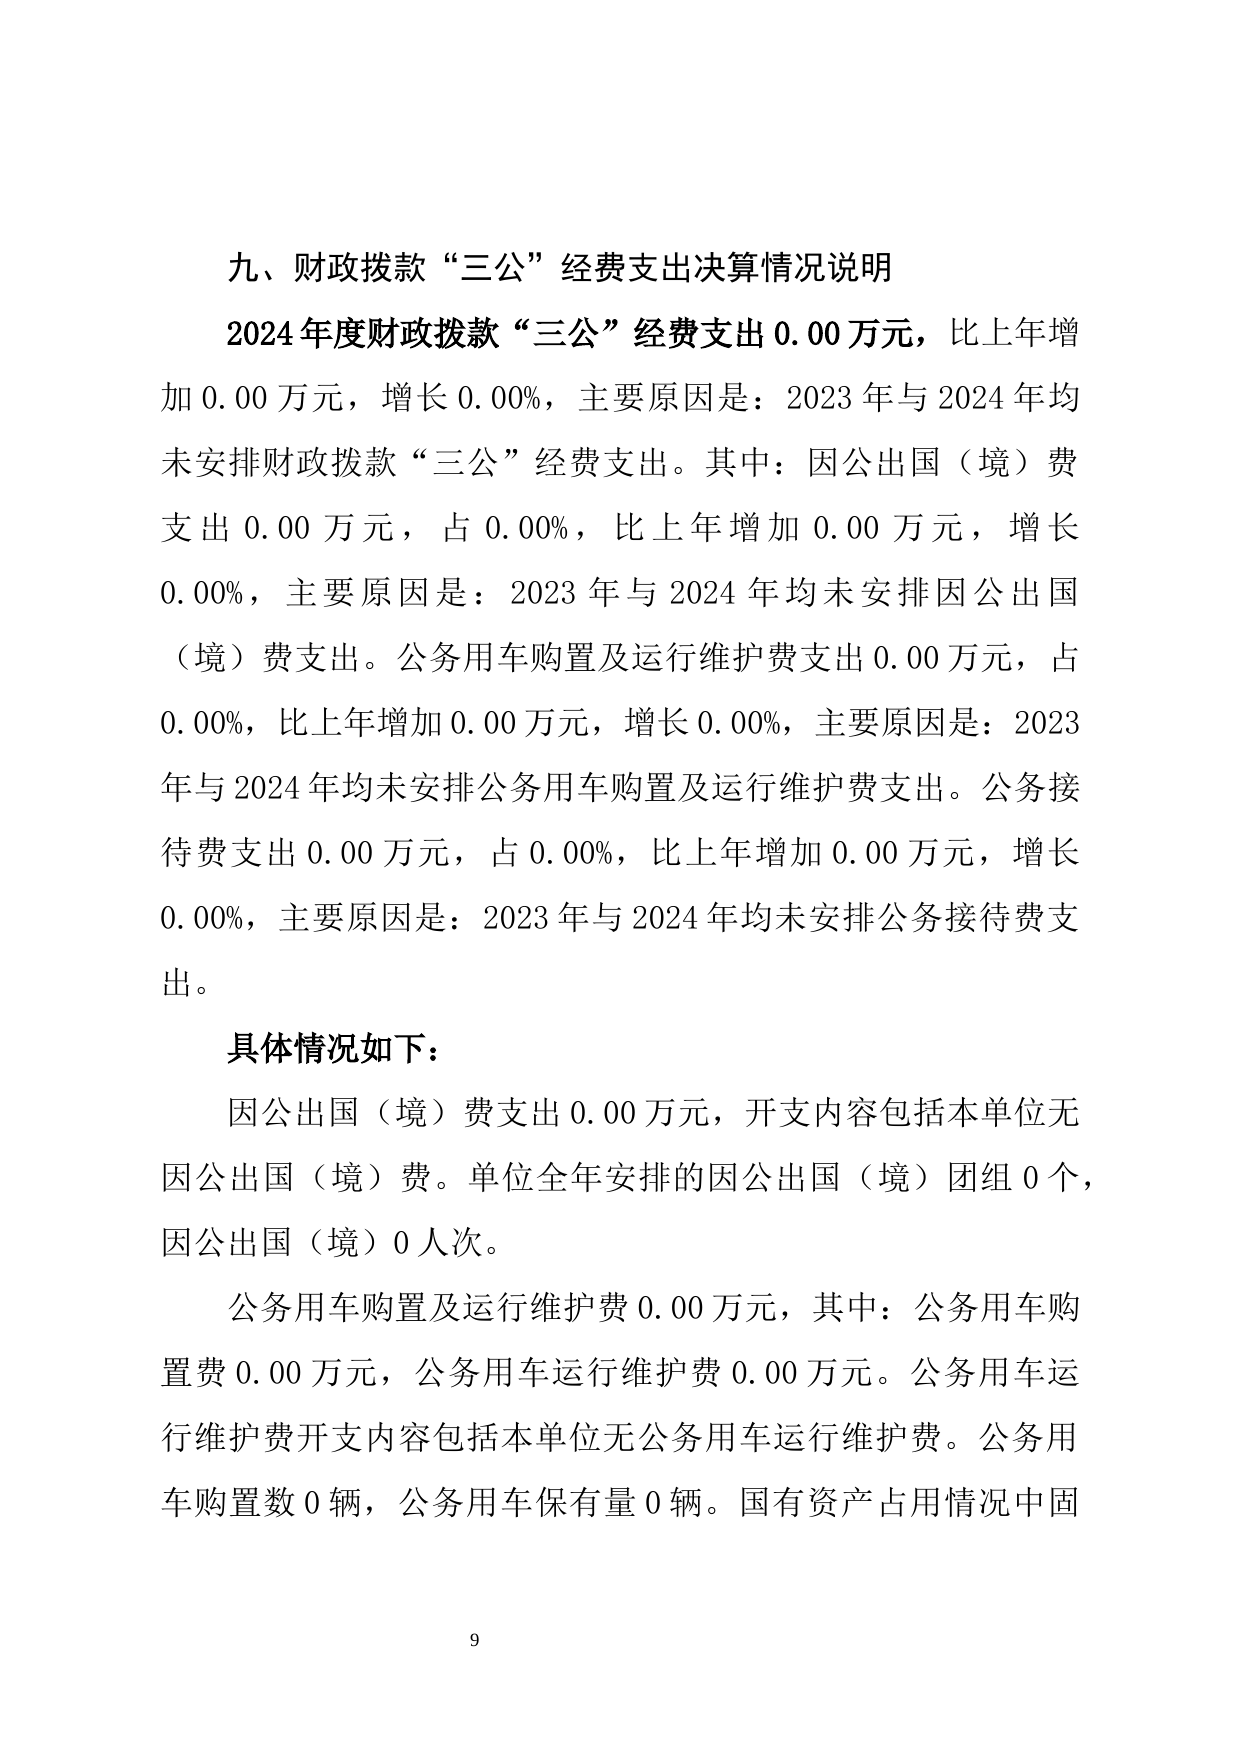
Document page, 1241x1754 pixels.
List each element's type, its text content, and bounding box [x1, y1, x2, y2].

text 2024年度财政拨款“三公”经费支出0.00万元，比上年增加0.00万元，增长0.00%，主要原因是：2023年与2024年均未安排财政拨款“三公”经费支出。其中：因公出国（境）费支出0.00万元，占0.00%，比上年增加0.00万元，增长0.00%，主要原因是：2023年与2024年均未安排因公出国（境）费支出。公务用车购置及运行维护费支出0.00万元，占0.00%，比上年增加0.00万元，增长0.00%，主要原因是：2023年与2024年均未安排公务用车购置及运行维护费支出。公务接待费支出0.00万元，占0.00%，比上年增加0.00万元，增长0.00%，主要原因是：2023年与2024年均未安排公务接待费支出。 [159, 298, 1081, 1013]
text 因公出国（境）费支出0.00万元，开支内容包括本单位无因公出国（境）费。单位全年安排的因公出国（境）团组0个，因公出国（境）0人次。 [159, 1078, 1081, 1273]
text 具体情况如下： [159, 1013, 1081, 1078]
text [159, 1273, 1081, 1533]
text 九、财政拨款“三公”经费支出决算情况说明 [159, 233, 1081, 298]
